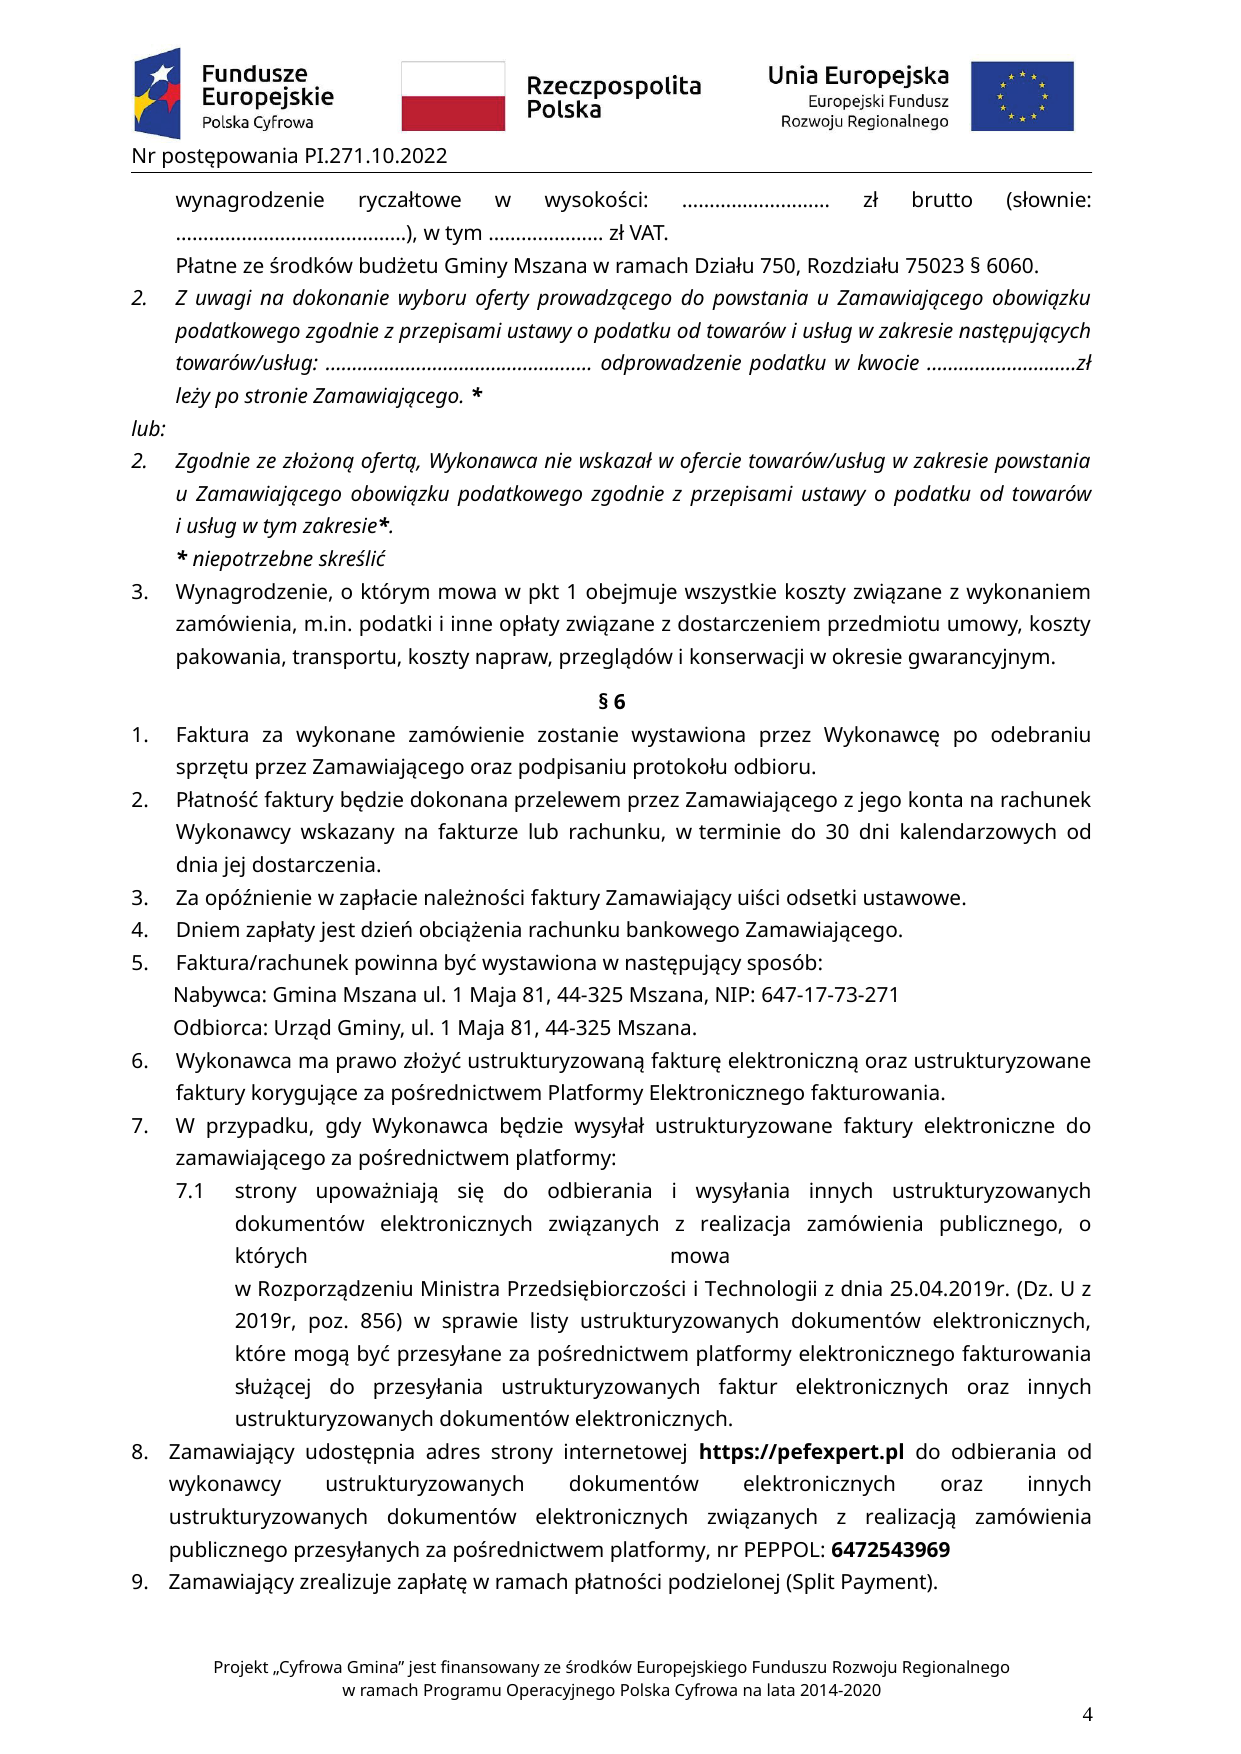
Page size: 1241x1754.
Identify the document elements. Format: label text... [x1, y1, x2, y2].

text Nabywca: Gmina Mszana ul. 1 Maja 81, 44-325 Mszana, NIP: 647-17-73-271 [173, 981, 1092, 1009]
text Odbiorca: Urząd Gminy, ul. 1 Maja 81, 44-325 Mszana. [173, 1013, 1092, 1042]
text § 6 [131, 687, 1092, 716]
list Faktura za wykonane zamówienie zostanie wystawiona przez Wykonawcę po odebraniu sprzętu przez Zamawiającego oraz podpisaniu protokołu odbioru. [131, 720, 1092, 781]
list Faktura/rachunek powinna być wystawiona w następujący sposób: [131, 948, 1092, 976]
list Płatność faktury będzie dokonana przelewem przez Zamawiającego z jego konta na rachunek Wykonawcy wskazany na fakturze lub rachunku, w terminie do 30 dni kalendarzowych od dnia jej dostarczenia. [131, 785, 1092, 878]
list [131, 186, 1092, 247]
list Wynagrodzenie, o którym mowa w pkt 1 obejmuje wszystkie koszty związane z wykonaniem zamówienia, m.in. podatki i inne opłaty związane z dostarczeniem przedmiotu umowy, koszty pakowania, transportu, koszty napraw, przeglądów i konserwacji w okresie gwarancyjnym. [131, 577, 1092, 670]
list Z uwagi na dokonanie wyboru oferty prowadzącego do powstania u Zamawiającego obowiązku podatkowego zgodnie z przepisami ustawy o podatku od towarów i usług w zakresie następujących towarów/usług: ………………………………………….. odprowadzenie podatku w kwocie ……………………….zł leży po stronie Zamawiającego. * [131, 283, 1092, 409]
text * niepotrzebne skreślić [175, 544, 1092, 573]
list Zamawiający zrealizuje zapłatę w ramach płatności podzielonej (Split Payment). [131, 1567, 1092, 1596]
list strony upoważniają się do odbierania i wysyłania innych ustrukturyzowanych dokumentów elektronicznych związanych z realizacja zamówienia publicznego, o których mowa w Rozporządzeniu Ministra Przedsiębiorczości i Technologii z dnia 25.04.2019r. (Dz. U z 2019r, poz. 856) w sprawie listy ustrukturyzowanych dokumentów elektronicznych, które mogą być przesyłane za pośrednictwem platformy elektronicznego fakturowania służącej do przesyłania ustrukturyzowanych faktur elektronicznych oraz innych ustrukturyzowanych dokumentów elektronicznych. [176, 1176, 1092, 1433]
list Zamawiający udostępnia adres strony internetowej https://pefexpert.pl do odbierania od wykonawcy ustrukturyzowanych dokumentów elektronicznych oraz innych ustrukturyzowanych dokumentów elektronicznych związanych z realizacją zamówienia publicznego przesyłanych za pośrednictwem platformy, nr PEPPOL: 6472543969 [131, 1437, 1092, 1563]
text Płatne ze środków budżetu Gminy Mszana w ramach Działu 750, Rozdziału 75023 § 6060. [175, 251, 1092, 279]
list Dniem zapłaty jest dzień obciążenia rachunku bankowego Zamawiającego. [131, 915, 1092, 944]
list W przypadku, gdy Wykonawca będzie wysyłał ustrukturyzowane faktury elektroniczne do zamawiającego za pośrednictwem platformy: [131, 1111, 1092, 1172]
list Za opóźnienie w zapłacie należności faktury Zamawiający uiści odsetki ustawowe. [131, 883, 1092, 911]
list Wykonawca ma prawo złożyć ustrukturyzowaną fakturę elektroniczną oraz ustrukturyzowane faktury korygujące za pośrednictwem Platformy Elektronicznego fakturowania. [131, 1046, 1092, 1107]
text 2. Zgodnie ze złożoną ofertą, Wykonawca nie wskazał w ofercie towarów/usług w zakresie powstania u Zamawiającego obowiązku podatkowego zgodnie z przepisami ustawy o podatku od towarów i usług w tym zakresie*. [131, 446, 1092, 540]
text lub: [131, 414, 1092, 442]
